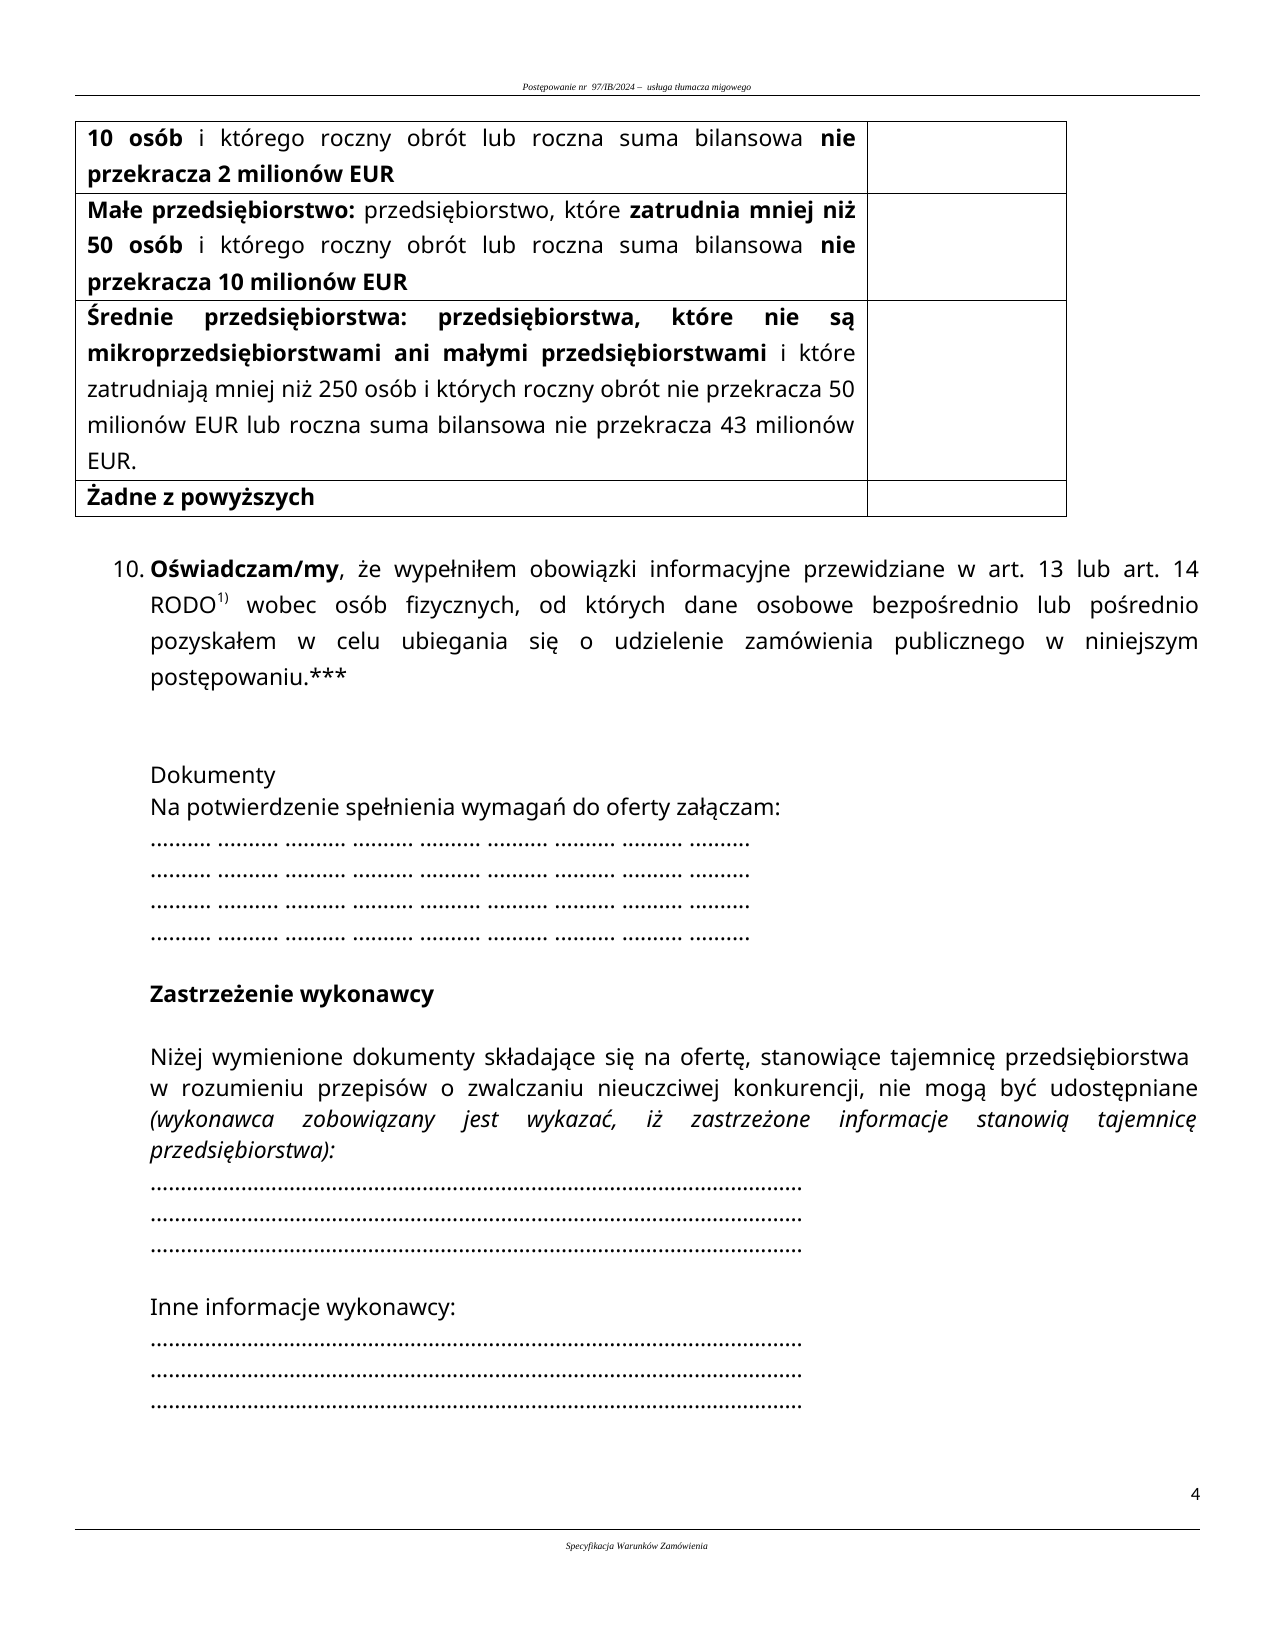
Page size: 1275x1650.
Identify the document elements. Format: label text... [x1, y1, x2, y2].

text Na potwierdzenie spełnienia wymagań do oferty załączam: [150, 790, 1200, 822]
text ……………………………………………………………………………………………… [150, 1384, 1200, 1415]
table_header [868, 122, 1066, 192]
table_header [76, 122, 867, 192]
text Niżej wymienione dokumenty składające się na ofertę, stanowiące tajemnicę przedsiębiorstwa w rozumieniu przepisów o zwalczaniu nieuczciwej konkurencji, nie mogą być udostępniane (wykonawca zobowiązany jest wykazać, iż zastrzeżone informacje stanowią tajemnicę przedsiębiorstwa): [150, 1040, 1200, 1165]
table_cell [868, 481, 1066, 516]
text Dokumenty [150, 759, 1200, 790]
text ……………………………………………………………………………………………… [150, 1353, 1200, 1384]
text .......... .......... .......... .......... .......... .......... .......... .......... .......... [150, 822, 1200, 853]
text .......... .......... .......... .......... .......... .......... .......... .......... .......... [150, 853, 1200, 884]
table_cell [868, 194, 1066, 300]
text ……………………………………………………………………………………………… [150, 1165, 1200, 1197]
text Inne informacje wykonawcy: [150, 1290, 1200, 1322]
table_cell [868, 301, 1066, 480]
list Oświadczam/my, że wypełniłem obowiązki informacyjne przewidziane w art. 13 lub art. 14 RODO1) wobec osób fizycznych, od których dane osobowe bezpośrednio lub pośrednio pozyskałem w celu ubiegania się o udzielenie zamówienia publicznego w niniejszym postępowaniu.*** [112, 553, 1200, 692]
text Zastrzeżenie wykonawcy [150, 978, 1200, 1009]
text ……………………………………………………………………………………………… [150, 1197, 1200, 1228]
table_cell Żadne z powyższych [76, 481, 867, 516]
table_cell Średnie przedsiębiorstwa: przedsiębiorstwa, które nie są mikroprzedsiębiorstwami ani małymi przedsiębiorstwami i które zatrudniają mniej niż 250 osób i których roczny obrót nie przekracza 50 milionów EUR lub roczna suma bilansowa nie przekracza 43 milionów EUR. [76, 301, 867, 480]
text .......... .......... .......... .......... .......... .......... .......... .......... .......... [150, 915, 1200, 947]
text .......... .......... .......... .......... .......... .......... .......... .......... .......... [150, 884, 1200, 915]
text ……………………………………………………………………………………………… [150, 1228, 1200, 1259]
table_cell Małe przedsiębiorstwo: przedsiębiorstwo, które zatrudnia mniej niż 50 osób i którego roczny obrót lub roczna suma bilansowa nie przekracza 10 milionów EUR [76, 194, 867, 300]
text ……………………………………………………………………………………………… [150, 1322, 1200, 1353]
